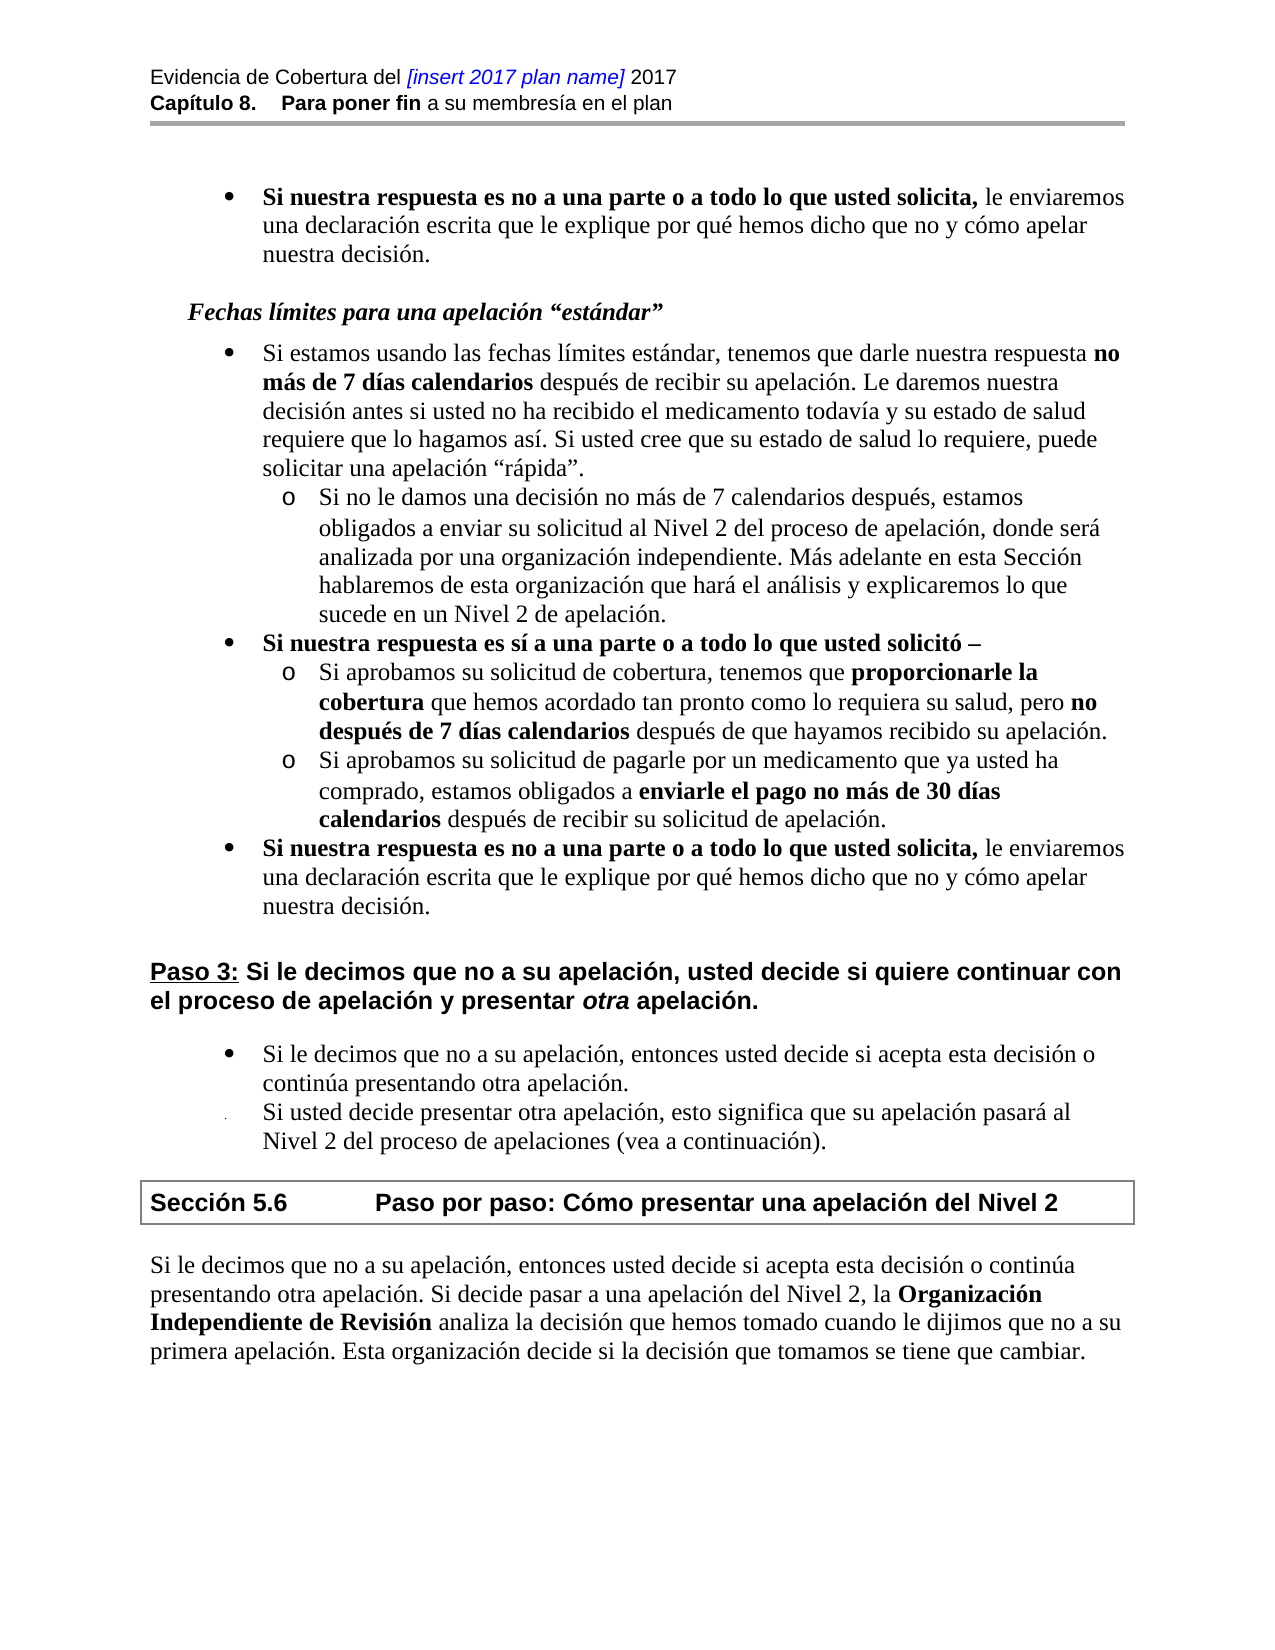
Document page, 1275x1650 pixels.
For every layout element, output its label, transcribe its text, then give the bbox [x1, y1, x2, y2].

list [281, 182, 1125, 268]
list Si nuestra respuesta es no a una parte o a todo lo que usted solicita, le enviaremos una declaración escrita que le explique por qué hemos dicho que no y cómo apelar nuestra decisión. [225, 1018, 1125, 1104]
list Si aprobamos su solicitud de cobertura, tenemos que proporcionarle la cobertura que hemos acordado tan pronto como lo requiera su salud, pero no después de 7 días calendarios después de que hayamos recibido su apelación. [281, 842, 1125, 930]
list Si nuestra respuesta es sí a una parte o a todo lo que usted solicitó – [225, 813, 1125, 842]
list Si usted decide presentar otra apelación, esto significa que su apelación pasará al Nivel 2 del proceso de apelaciones (vea a continuación). [225, 1282, 1125, 1339]
subtitle Fechas límites para una apelación “estándar” [187, 482, 1125, 511]
list Si nuestra respuesta es no a una parte o a todo lo que usted solicita, le enviaremos una declaración escrita que le explique por qué hemos dicho que no y cómo apelar nuestra decisión. [225, 367, 1125, 453]
subtitle Paso 3: Si le decimos que no a su apelación, usted decide si quiere continuar con el proceso de apelación y presentar otra apelación. [150, 1142, 1125, 1199]
list Si le decimos que no a su apelación, entonces usted decide si acepta esta decisión o continúa presentando otra apelación. [225, 1224, 1125, 1282]
list Si no le damos una decisión no más de 7 calendarios después, estamos obligados a enviar su solicitud al Nivel 2 del proceso de apelación, donde será analizada por una organización independiente. Más adelante en esta Sección hablaremos de esta organización que hará el análisis y explicaremos lo que sucede en un Nivel 2 de apelación. [281, 667, 1125, 813]
list Si estamos usando las fechas límites estándar, tenemos que darle nuestra respuesta no más de 7 días calendarios después de recibir su apelación. Le daremos nuestra decisión antes si usted no ha recibido el medicamento todavía y su estado de salud requiere que lo hagamos así. Si usted cree que su estado de salud lo requiere, puede solicitar una apelación “rápida”. [225, 523, 1125, 667]
list Si nuestra respuesta es sí a una parte o a todo lo que usted solicita, tenemos que ofrecerle la cobertura que hemos acordado no más de 72 horas después de recibir su apelación. [225, 268, 1125, 354]
list Si aprobamos su solicitud de pagarle por un medicamento que ya usted ha comprado, estamos obligados a enviarle el pago no más de 30 días calendarios después de recibir su solicitud de apelación. [281, 930, 1125, 1018]
